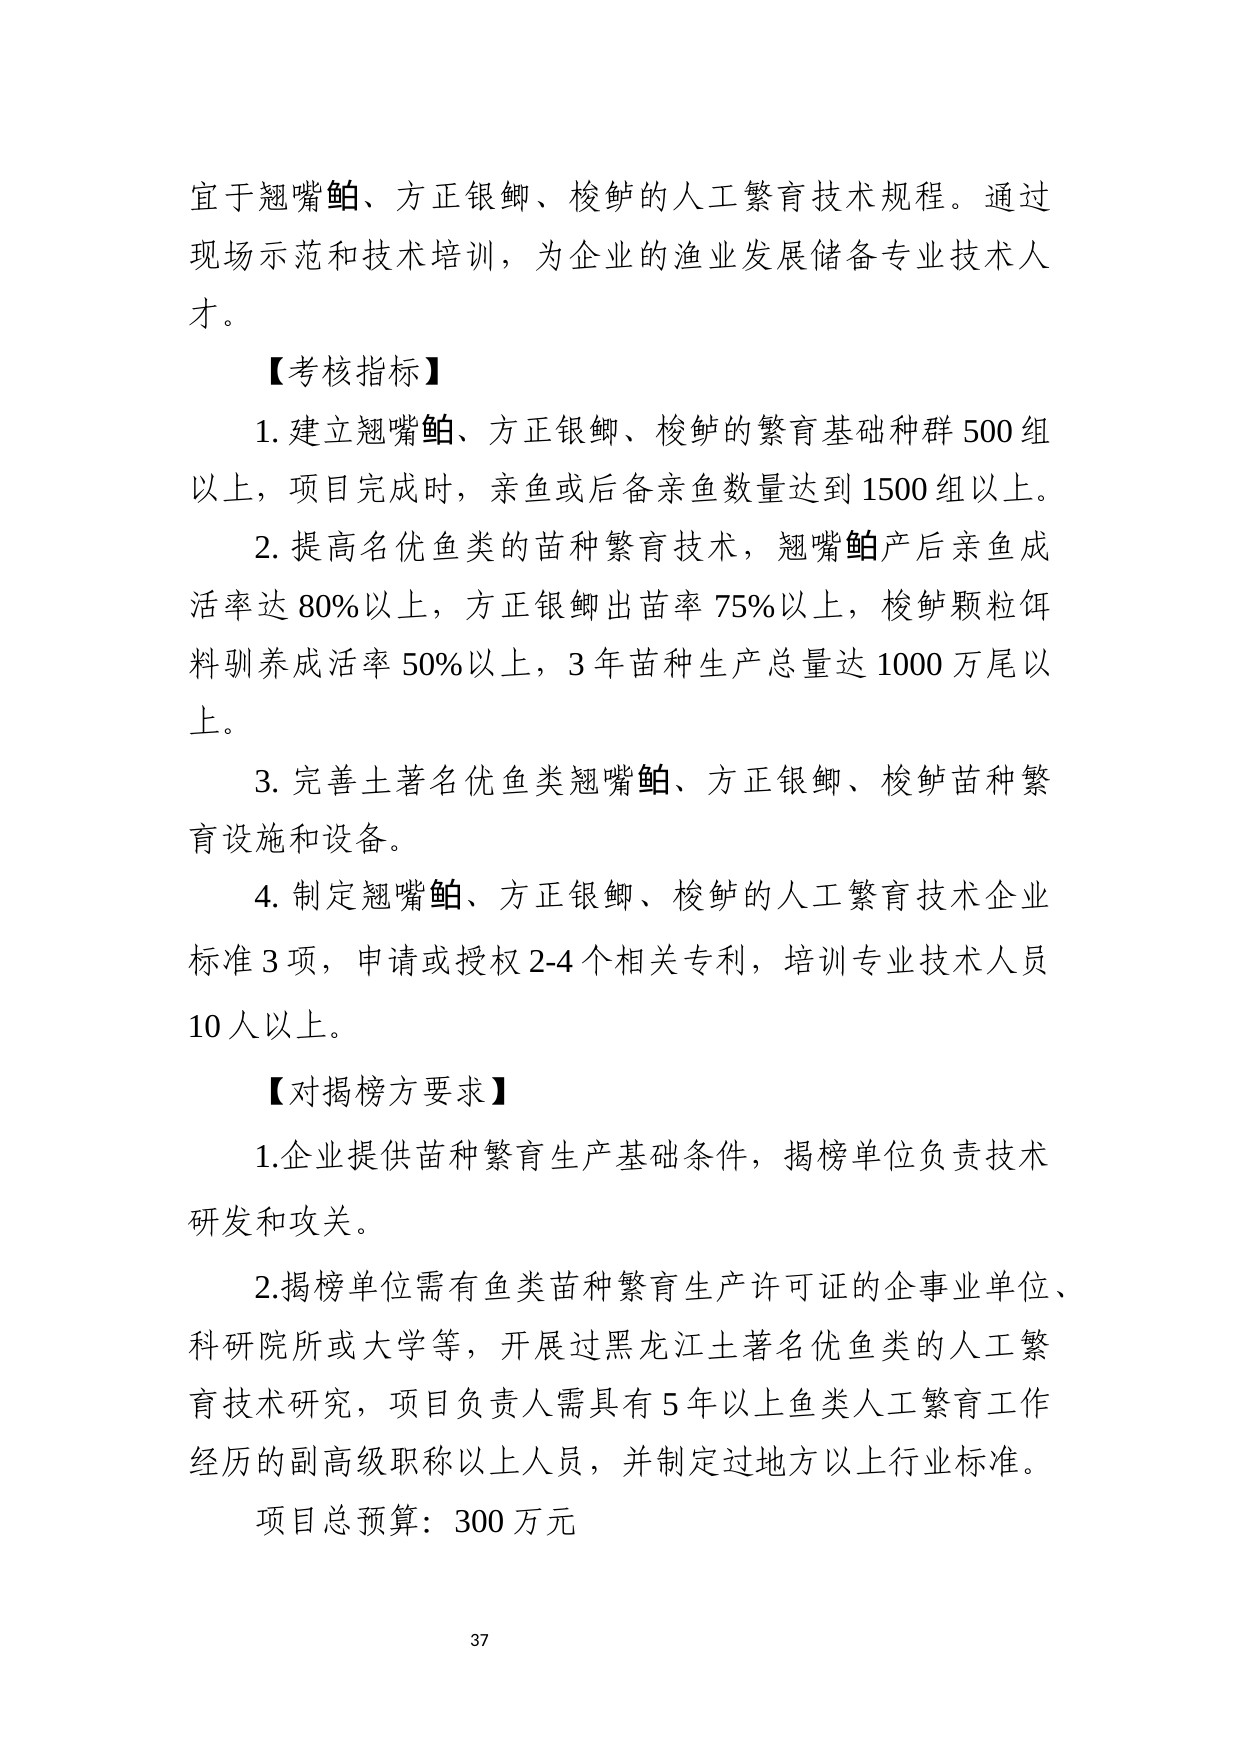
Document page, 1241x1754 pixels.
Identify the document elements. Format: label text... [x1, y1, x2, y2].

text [187, 162, 1053, 337]
text 3. 完善土著名优鱼类翘嘴鲌、方正银鲫、梭鲈苗种繁育设施和设备。 [187, 745, 1053, 862]
text 【对揭榜方要求】 [187, 1057, 1053, 1122]
text 1.企业提供苗种繁育生产基础条件，揭榜单位负责技术研发和攻关。 [187, 1122, 1053, 1252]
text 2.揭榜单位需有鱼类苗种繁育生产许可证的企事业单位、科研院所或大学等，开展过黑龙江土著名优鱼类的人工繁育技术研究，项目负责人需具有5年以上鱼类人工繁育工作经历的副高级职称以上人员，并制定过地方以上行业标准。 [187, 1252, 1053, 1485]
text 【考核指标】 [187, 337, 1053, 395]
text 4. 制定翘嘴鲌、方正银鲫、梭鲈的人工繁育技术企业标准3项，申请或授权2-4个相关专利，培训专业技术人员10人以上。 [187, 862, 1053, 1057]
text 2. 提高名优鱼类的苗种繁育技术，翘嘴鲌产后亲鱼成活率达80%以上，方正银鲫出苗率75%以上，梭鲈颗粒饵料驯养成活率50%以上，3年苗种生产总量达1000万尾以上。 [187, 512, 1053, 745]
text 1. 建立翘嘴鲌、方正银鲫、梭鲈的繁育基础种群500组以上，项目完成时，亲鱼或后备亲鱼数量达到1500组以上。 [187, 395, 1053, 512]
text 项目总预算：300万元 [187, 1485, 1053, 1544]
